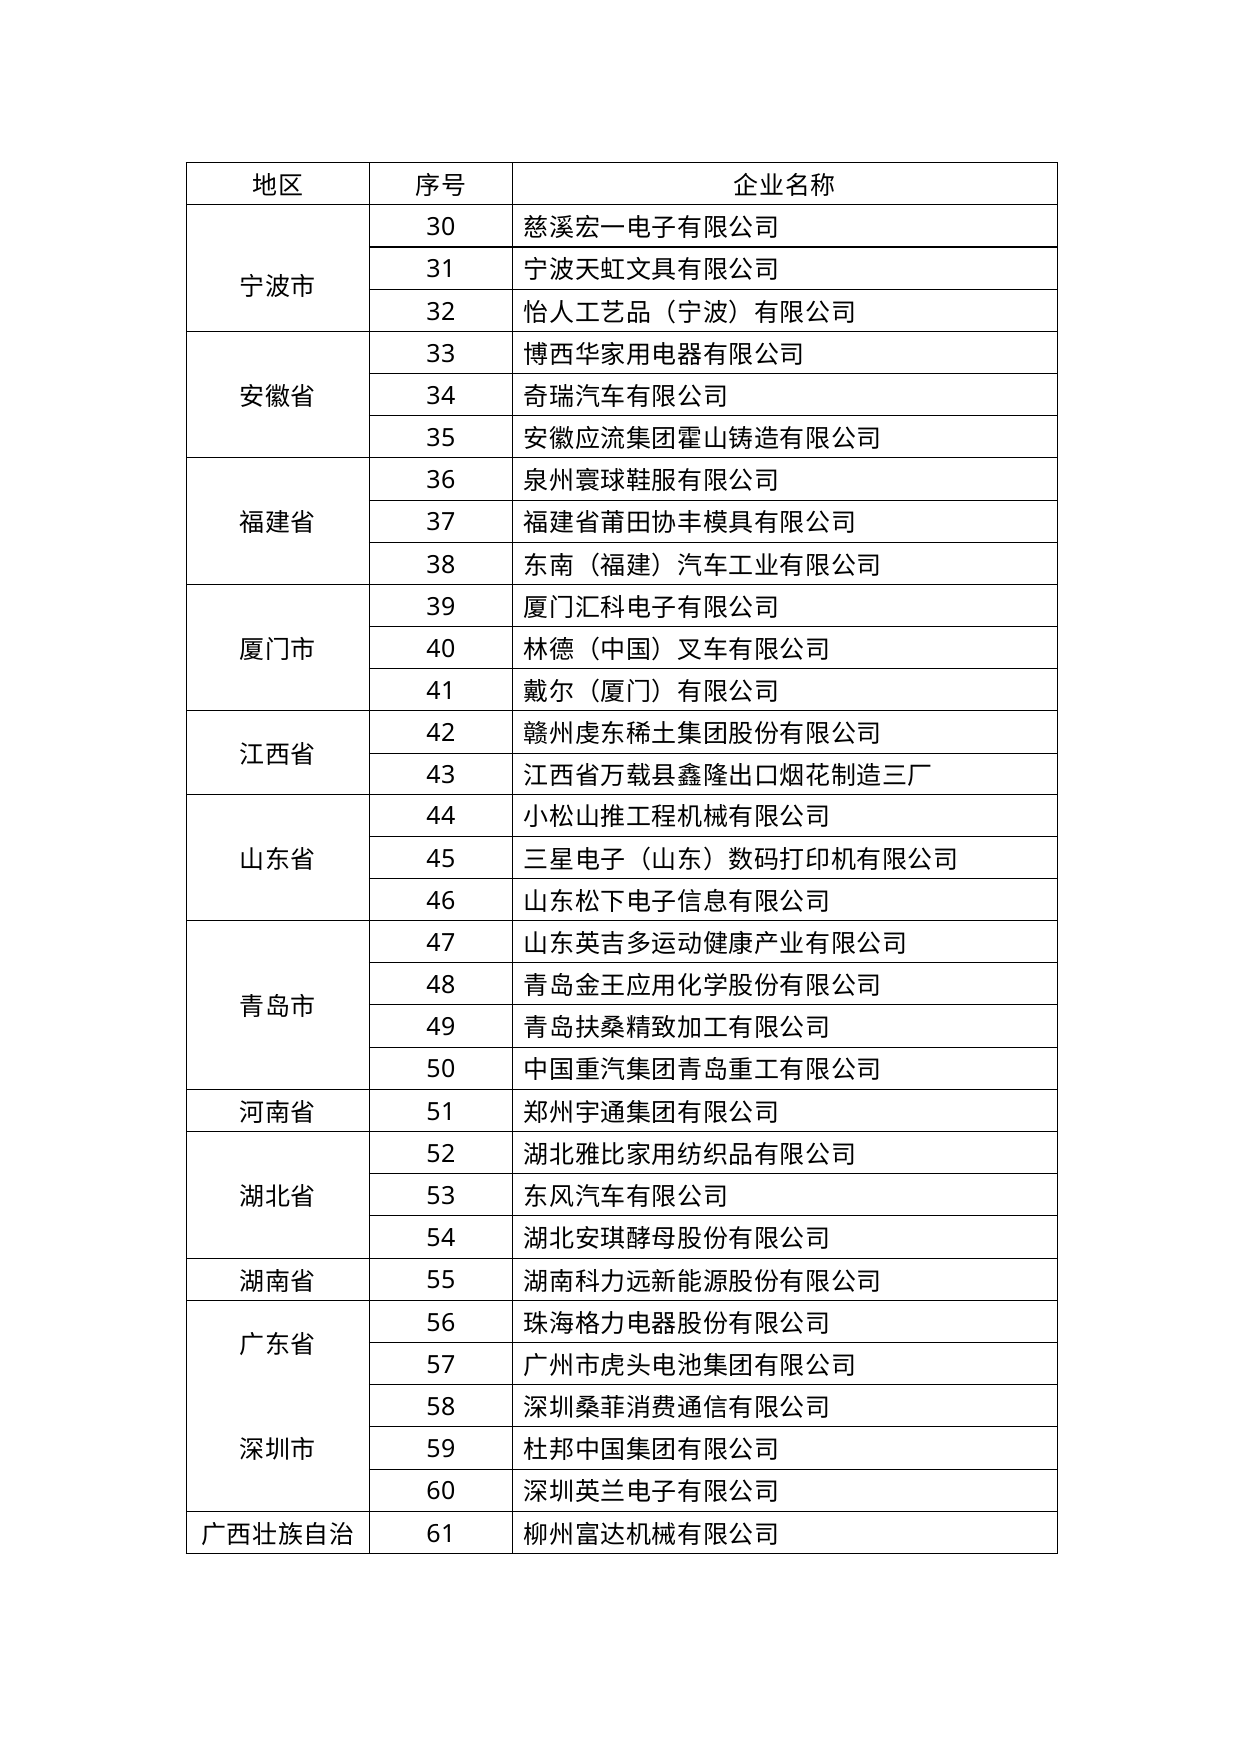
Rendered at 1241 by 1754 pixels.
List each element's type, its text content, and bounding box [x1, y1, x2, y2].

table_cell 山东松下电子信息有限公司 [513, 879, 1057, 920]
table_cell 湖南省 [187, 1259, 369, 1300]
table_cell 深圳桑菲消费通信有限公司 [513, 1385, 1057, 1426]
table_cell 戴尔（厦门）有限公司 [513, 669, 1057, 710]
table_cell 41 [370, 669, 512, 710]
table_cell 57 [370, 1343, 512, 1384]
table_cell 42 [370, 711, 512, 753]
table_cell 河南省 [187, 1090, 369, 1131]
table_cell 泉州寰球鞋服有限公司 [513, 458, 1057, 499]
table_cell 郑州宇通集团有限公司 [513, 1090, 1057, 1131]
table_cell 山东英吉多运动健康产业有限公司 [513, 921, 1057, 962]
table_cell 安徽省 [187, 332, 369, 457]
table_cell 30 [370, 205, 512, 246]
table_cell 深圳市 [187, 1384, 369, 1511]
table_cell 38 [370, 543, 512, 584]
table_cell 青岛金王应用化学股份有限公司 [513, 963, 1057, 1004]
table_cell 怡人工艺品（宁波）有限公司 [513, 290, 1057, 331]
table_cell 江西省 [187, 711, 369, 793]
table_cell 中国重汽集团青岛重工有限公司 [513, 1048, 1057, 1089]
table_cell 湖北省 [187, 1132, 369, 1257]
table_cell 东南（福建）汽车工业有限公司 [513, 543, 1057, 584]
table_cell 36 [370, 458, 512, 499]
table_cell 青岛市 [187, 921, 369, 1089]
table_cell 44 [370, 795, 512, 836]
table_cell 慈溪宏一电子有限公司 [513, 205, 1057, 246]
table_cell 43 [370, 754, 512, 793]
table_cell 广西壮族自治区 [187, 1512, 369, 1553]
table_cell 50 [370, 1048, 512, 1089]
table_cell 青岛扶桑精致加工有限公司 [513, 1005, 1057, 1047]
table_cell 49 [370, 1005, 512, 1047]
table_cell 32 [370, 290, 512, 331]
table_cell 45 [370, 837, 512, 878]
table_cell 珠海格力电器股份有限公司 [513, 1301, 1057, 1342]
table_cell 湖南科力远新能源股份有限公司 [513, 1259, 1057, 1300]
table_cell 48 [370, 963, 512, 1004]
table_cell 湖北雅比家用纺织品有限公司 [513, 1132, 1057, 1173]
table_cell 厦门汇科电子有限公司 [513, 585, 1057, 626]
table_cell 40 [370, 627, 512, 668]
table_cell 林德（中国）叉车有限公司 [513, 627, 1057, 668]
table_cell 杜邦中国集团有限公司 [513, 1427, 1057, 1468]
table_cell 35 [370, 416, 512, 457]
table_cell 广州市虎头电池集团有限公司 [513, 1343, 1057, 1384]
table_cell 61 [370, 1512, 512, 1553]
table_cell 51 [370, 1090, 512, 1131]
table_cell 奇瑞汽车有限公司 [513, 374, 1057, 415]
table_cell 山东省 [187, 795, 369, 920]
table_cell 福建省 [187, 458, 369, 584]
table_cell 宁波天虹文具有限公司 [513, 248, 1057, 288]
table_cell 广东省 [187, 1301, 369, 1384]
table_cell 37 [370, 501, 512, 542]
table_cell 31 [370, 248, 512, 288]
table_cell 52 [370, 1132, 512, 1173]
table_cell 安徽应流集团霍山铸造有限公司 [513, 416, 1057, 457]
table_header 序号 [370, 163, 512, 204]
table_cell 47 [370, 921, 512, 962]
table_cell 34 [370, 374, 512, 415]
table_header 地区 [187, 163, 369, 204]
table_cell 33 [370, 332, 512, 373]
table_cell 厦门市 [187, 585, 369, 710]
table_header 企业名称 [513, 163, 1057, 204]
table_cell 赣州虔东稀土集团股份有限公司 [513, 711, 1057, 753]
table_cell 深圳英兰电子有限公司 [513, 1470, 1057, 1511]
table_cell 福建省莆田协丰模具有限公司 [513, 501, 1057, 542]
table_cell 宁波市 [187, 205, 369, 331]
table_cell 46 [370, 879, 512, 920]
table_cell 53 [370, 1174, 512, 1215]
table_cell 39 [370, 585, 512, 626]
table_cell 博西华家用电器有限公司 [513, 332, 1057, 373]
table_cell 56 [370, 1301, 512, 1342]
table_cell 小松山推工程机械有限公司 [513, 795, 1057, 836]
table_cell 58 [370, 1385, 512, 1426]
table_cell 东风汽车有限公司 [513, 1174, 1057, 1215]
table_cell 59 [370, 1427, 512, 1468]
table_cell 柳州富达机械有限公司 [513, 1512, 1057, 1553]
table_cell 湖北安琪酵母股份有限公司 [513, 1216, 1057, 1257]
table_cell 60 [370, 1470, 512, 1511]
table_cell 三星电子（山东）数码打印机有限公司 [513, 837, 1057, 878]
table_cell 54 [370, 1216, 512, 1257]
table_cell 55 [370, 1259, 512, 1300]
table_cell 江西省万载县鑫隆出口烟花制造三厂 [513, 754, 1057, 793]
